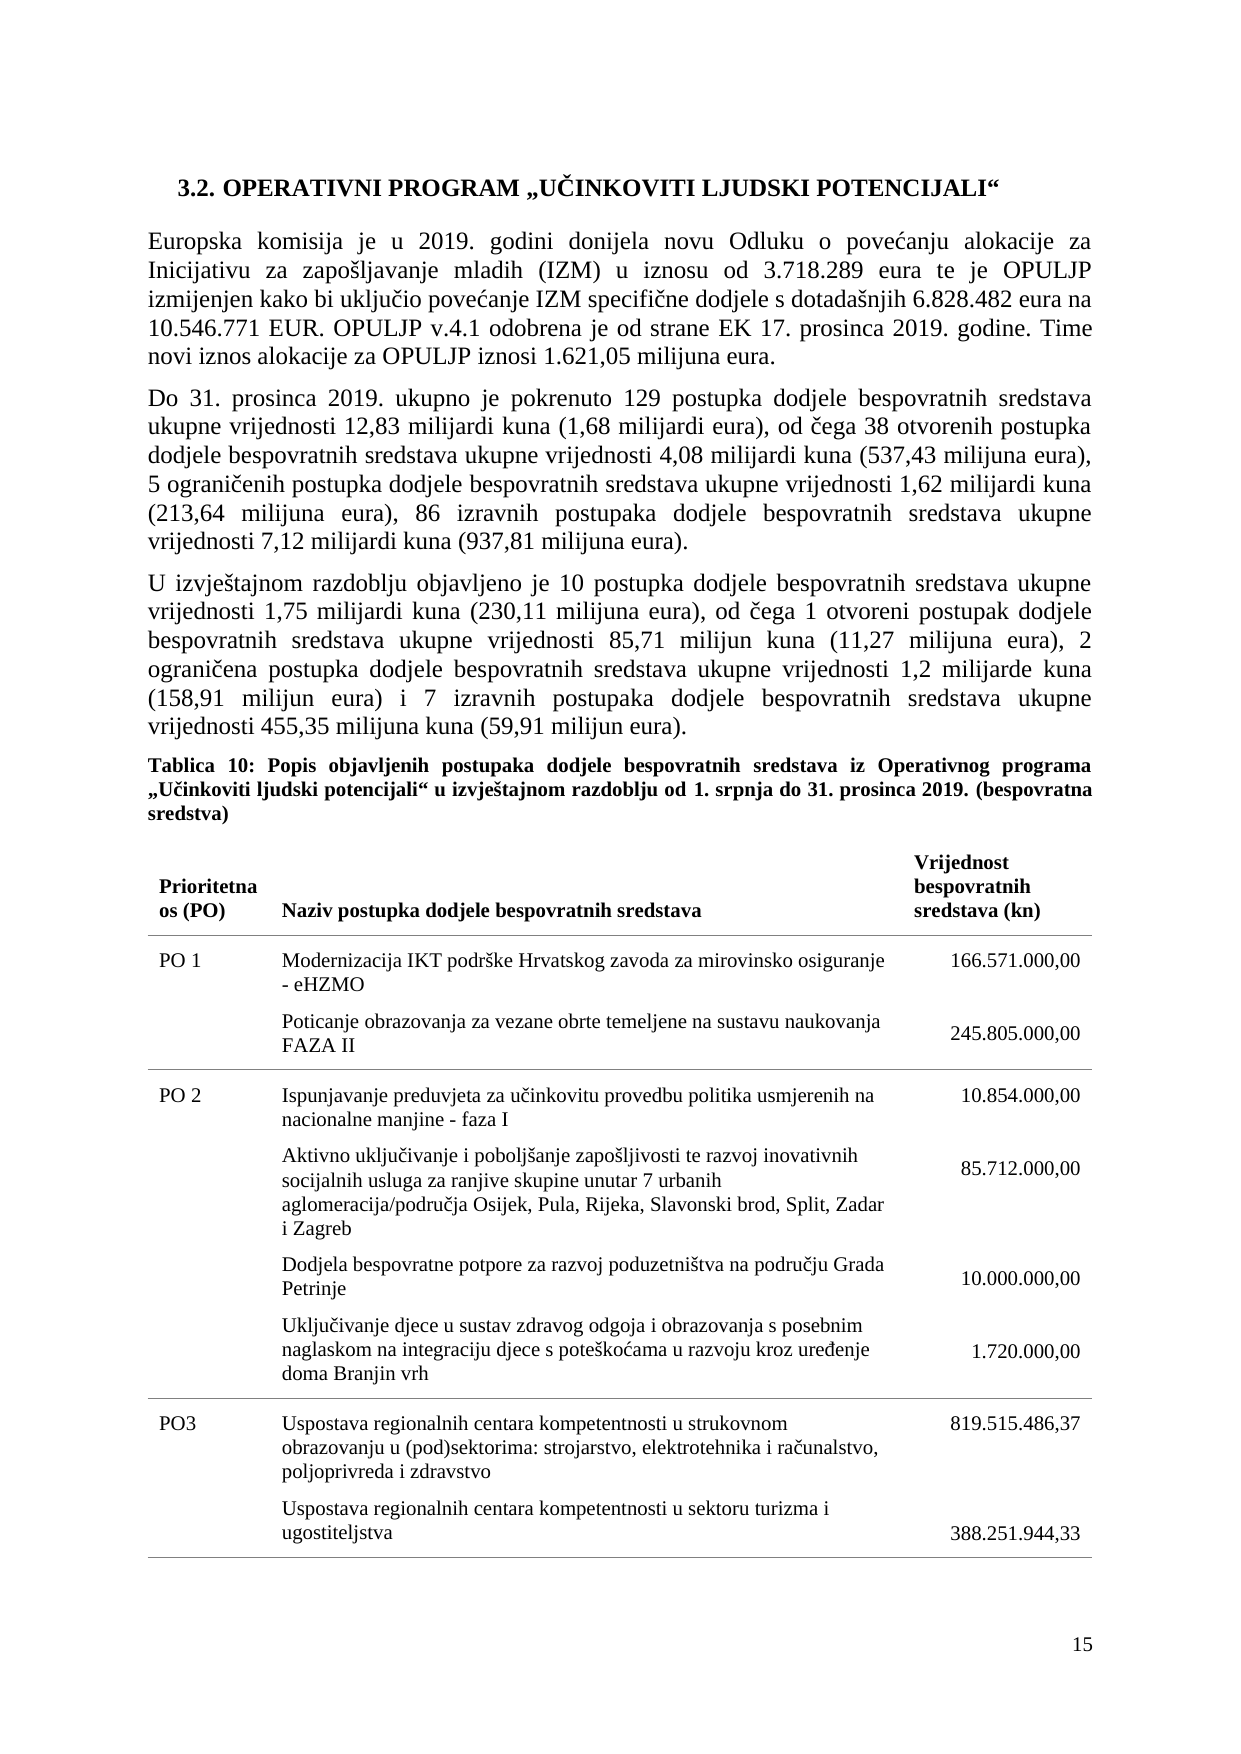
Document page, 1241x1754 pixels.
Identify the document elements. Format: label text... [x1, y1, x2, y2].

text Do 31. prosinca 2019. ukupno je pokrenuto 129 postupka dodjele bespovratnih sredstava ukupne vrijednosti 12,83 milijardi kuna (1,68 milijardi eura), od čega 38 otvorenih postupka dodjele bespovratnih sredstava ukupne vrijednosti 4,08 milijardi kuna (537,43 milijuna eura), 5 ograničenih postupka dodjele bespovratnih sredstava ukupne vrijednosti 1,62 milijardi kuna (213,64 milijuna eura), 86 izravnih postupaka dodjele bespovratnih sredstava ukupne vrijednosti 7,12 milijardi kuna (937,81 milijuna eura). [148, 383, 1093, 555]
table_cell 10.854.000,00 85.712.000,00 10.000.000,00 1.720.000,00 [903, 1070, 1092, 1397]
table_header Vrijednost bespovratnih sredstava (kn) [903, 837, 1092, 934]
table_cell Modernizacija IKT podrške Hrvatskog zavoda za mirovinsko osiguranje - eHZMO Poticanje obrazovanja za vezane obrte temeljene na sustavu naukovanja FAZA II [270, 936, 903, 1069]
table_cell 166.571.000,00 245.805.000,00 [903, 936, 1092, 1069]
table_cell PO 1 [148, 936, 270, 1069]
table_header Prioritetna os (PO) [148, 837, 270, 934]
subtitle OPERATIVNI PROGRAM „UČINKOVITI LJUDSKI POTENCIJALI“ [177, 173, 1093, 201]
text Tablica 10: Popis objavljenih postupaka dodjele bespovratnih sredstava iz Operativnog programa „Učinkoviti ljudski potencijali“ u izvještajnom razdoblju od 1. srpnja do 31. prosinca 2019. (bespovratna sredstva) [148, 753, 1093, 825]
text Europska komisija je u 2019. godini donijela novu Odluku o povećanju alokacije za Inicijativu za zapošljavanje mladih (IZM) u iznosu od 3.718.289 eura te je OPULJP izmijenjen kako bi uključio povećanje IZM specifične dodjele s dotadašnjih 6.828.482 eura na 10.546.771 EUR. OPULJP v.4.1 odobrena je od strane EK 17. prosinca 2019. godine. Time novi iznos alokacije za OPULJP iznosi 1.621,05 milijuna eura. [148, 226, 1093, 370]
table_cell PO 2 [148, 1070, 270, 1397]
table_cell Uspostava regionalnih centara kompetentnosti u strukovnom obrazovanju u (pod)sektorima: strojarstvo, elektrotehnika i računalstvo, poljoprivreda i zdravstvo Uspostava regionalnih centara kompetentnosti u sektoru turizma i ugostiteljstva [270, 1399, 903, 1557]
table_cell PO3 [148, 1399, 270, 1557]
table_cell Ispunjavanje preduvjeta za učinkovitu provedbu politika usmjerenih na nacionalne manjine - faza I Aktivno uključivanje i poboljšanje zapošljivosti te razvoj inovativnih socijalnih usluga za ranjive skupine unutar 7 urbanih aglomeracija/područja Osijek, Pula, Rijeka, Slavonski brod, Split, Zadar i Zagreb Dodjela bespovratne potpore za razvoj poduzetništva na području Grada Petrinje Uključivanje djece u sustav zdravog odgoja i obrazovanja s posebnim naglaskom na integraciju djece s poteškoćama u razvoju kroz uređenje doma Branjin vrh [270, 1070, 903, 1397]
table_cell 819.515.486,37 388.251.944,33 [903, 1399, 1092, 1557]
text U izvještajnom razdoblju objavljeno je 10 postupka dodjele bespovratnih sredstava ukupne vrijednosti 1,75 milijardi kuna (230,11 milijuna eura), od čega 1 otvoreni postupak dodjele bespovratnih sredstava ukupne vrijednosti 85,71 milijun kuna (11,27 milijuna eura), 2 ograničena postupka dodjele bespovratnih sredstava ukupne vrijednosti 1,2 milijarde kuna (158,91 milijun eura) i 7 izravnih postupaka dodjele bespovratnih sredstava ukupne vrijednosti 455,35 milijuna kuna (59,91 milijun eura). [148, 568, 1093, 740]
table_header Naziv postupka dodjele bespovratnih sredstava [270, 837, 903, 934]
